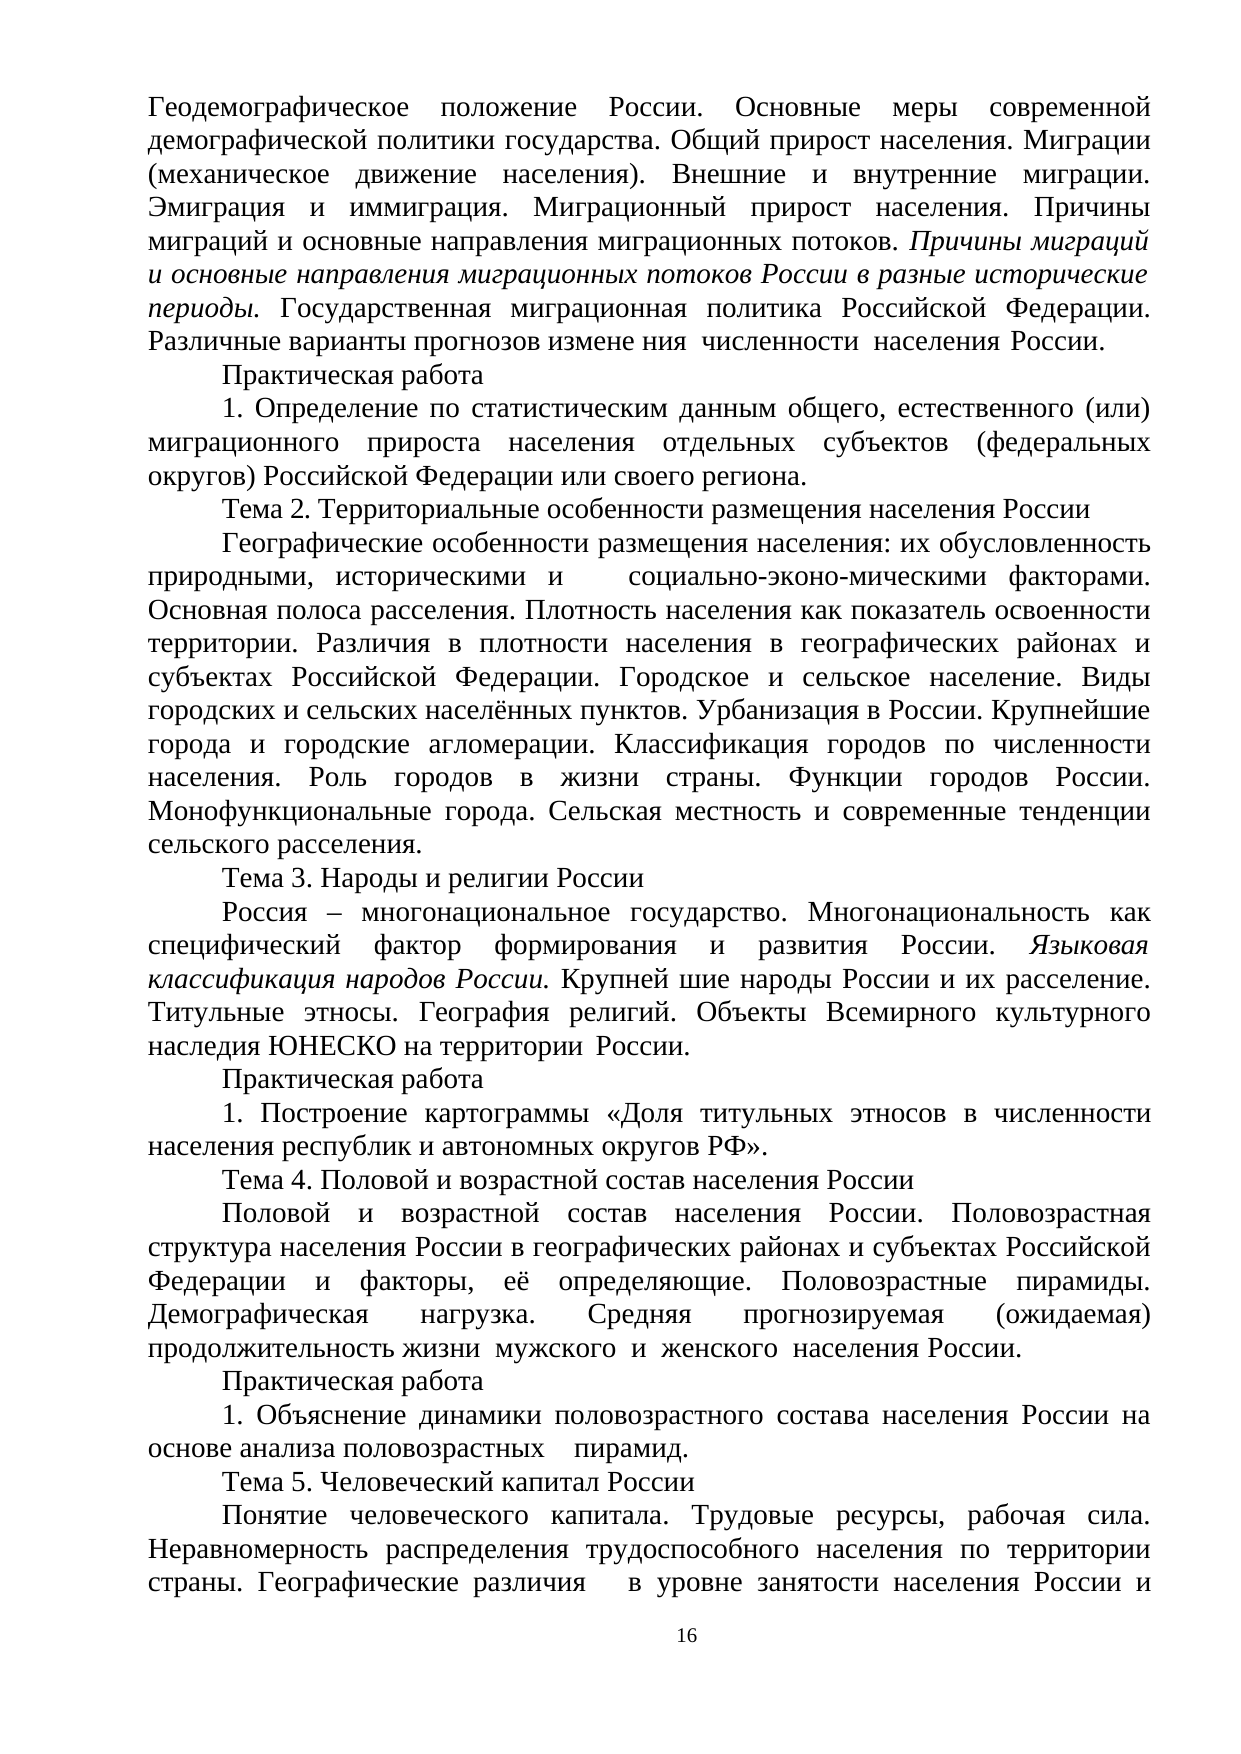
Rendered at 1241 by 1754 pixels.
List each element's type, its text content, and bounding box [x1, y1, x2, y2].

text Тема 3. Народы и религии России [148, 860, 1152, 894]
text Тема 4. Половой и возрастной состав населения России [148, 1162, 1152, 1196]
text Практическая работа [148, 1061, 1152, 1095]
text Географические особенности размещения населения: их обусловленность природными, историческими и социально-эконо-мическими факторами. Основная полоса расселения. Плотность населения как показатель освоенности территории. Различия в плотности населения в географических районах и субъектах Российской Федерации. Городское и сельское население. Виды городских и сельских населённых пунктов. Урбанизация в России. Крупнейшие города и городские агломерации. Классификация городов по численности населения. Роль городов в жизни страны. Функции городов России. Монофункциональные города. Сельская местность и современные тенденции сельского расселения. [148, 525, 1152, 860]
text Практическая работа [148, 1363, 1152, 1397]
text Половой и возрастной состав населения России. Половозрастная структура населения России в географических районах и субъектах Российской Федерации и факторы, её определяющие. Половозрастные пирамиды. Демографическая нагрузка. Средняя прогнозируемая (ожидаемая) продолжительность жизни мужского и женского населения России. [148, 1196, 1152, 1363]
text Практическая работа [148, 357, 1152, 391]
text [148, 89, 1152, 357]
text 1. Построение картограммы «Доля титульных этносов в численности населения республик и автономных округов РФ». [148, 1095, 1152, 1162]
text Россия – многонациональное государство. Многонациональность как специфический фактор формирования и развития России. Языковая классификация народов России. Крупней шие народы России и их расселение. Титульные этносы. География религий. Объекты Всемирного культурного наследия ЮНЕСКО на территории России. [148, 894, 1152, 1061]
text 1. Определение по статистическим данным общего, естественного (или) миграционного прироста населения отдельных субъектов (федеральных округов) Российской Федерации или своего региона. [148, 391, 1152, 491]
text 1. Объяснение динамики половозрастного состава населения России на основе анализа половозрастных пирамид. [148, 1397, 1152, 1464]
text Тема 2. Территориальные особенности размещения населения России [148, 491, 1152, 525]
text Тема 5. Человеческий капитал России [148, 1464, 1152, 1497]
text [148, 1497, 1152, 1598]
